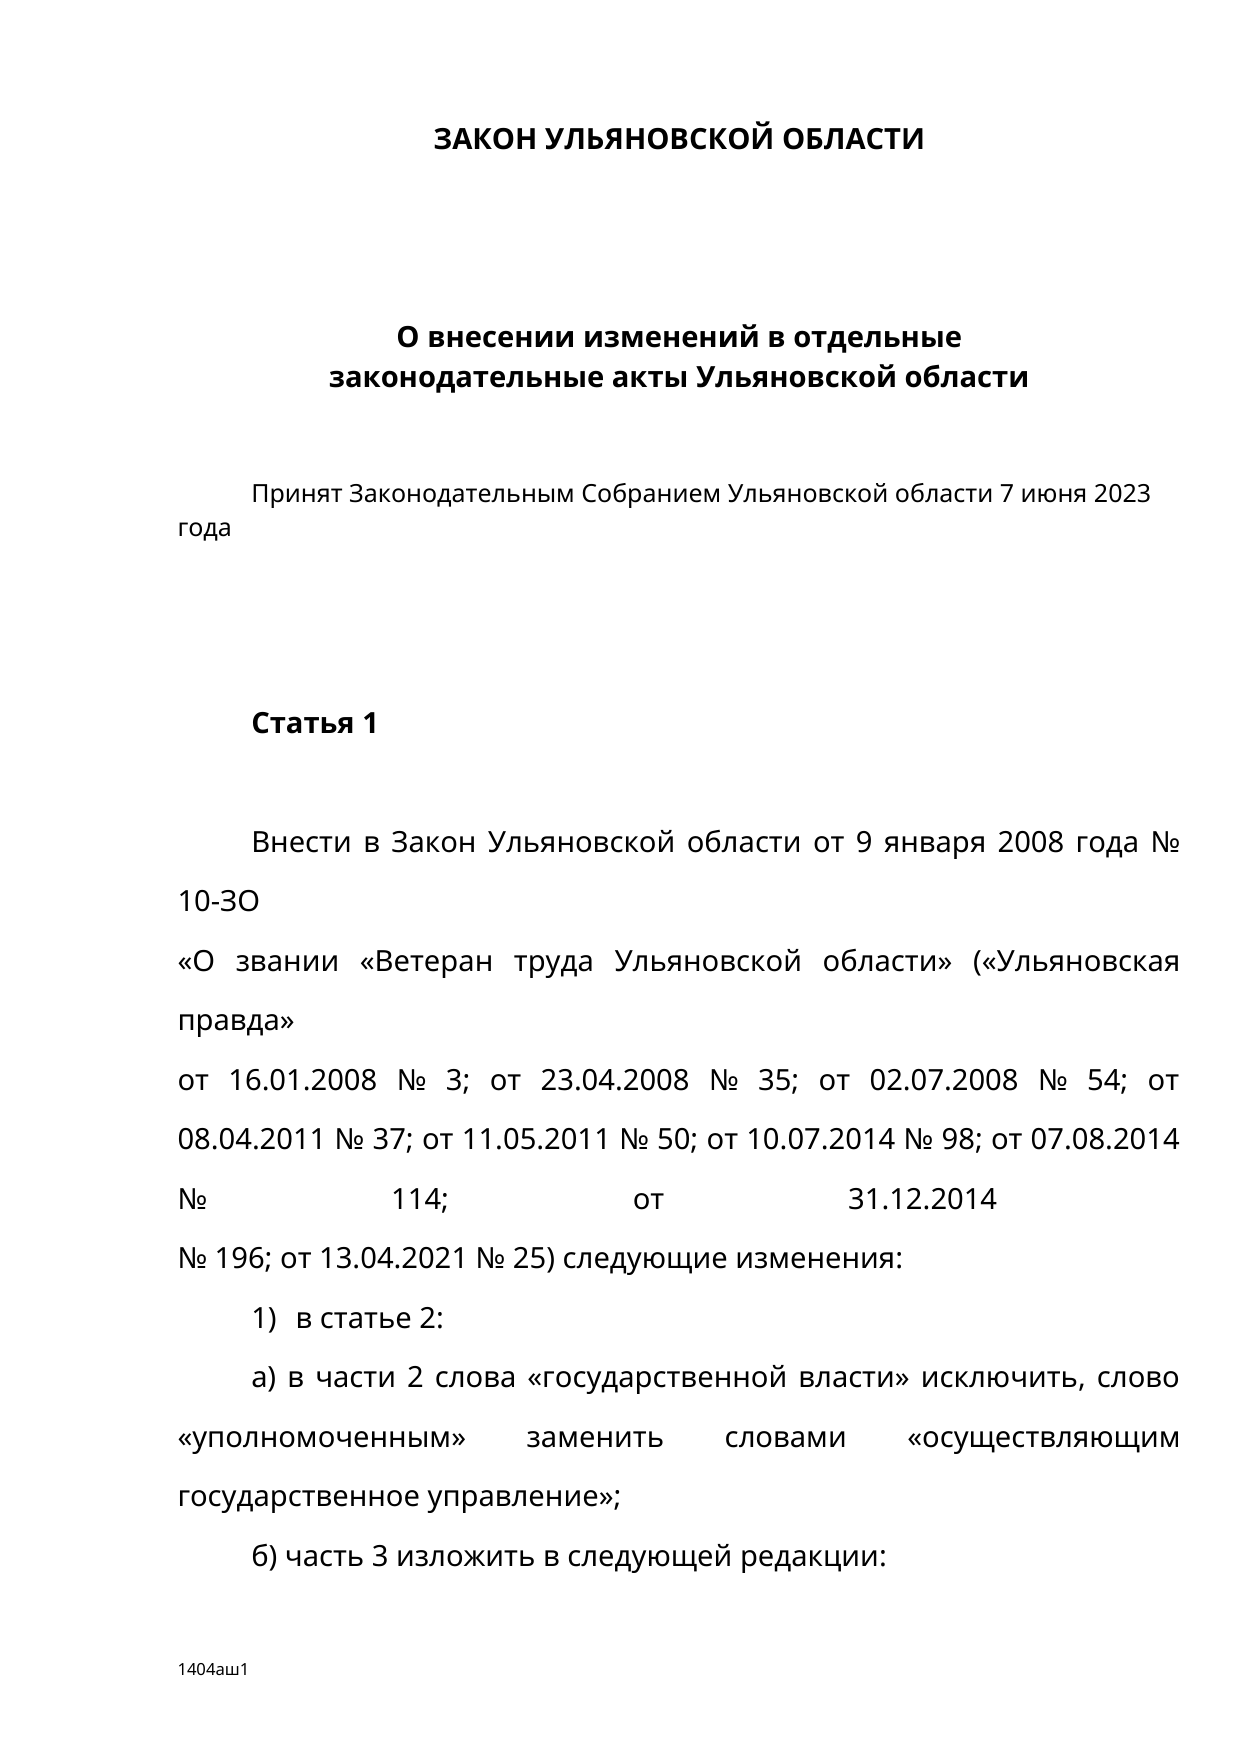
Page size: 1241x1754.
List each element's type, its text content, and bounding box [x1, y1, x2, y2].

text Внести в Закон Ульяновской области от 9 января 2008 года № 10-ЗО «О звании «Ветеран труда Ульяновской области» («Ульяновская правда» от 16.01.2008 № 3; от 23.04.2008 № 35; от 02.07.2008 № 54; от 08.04.2011 № 37; от 11.05.2011 № 50; от 10.07.2014 № 98; от 07.08.2014 № 114; от 31.12.2014 № 196; от 13.04.2021 № 25) следующие изменения: [177, 821, 1181, 1277]
text ЗАКОН УЛЬЯНОВСКОЙ ОБЛАСТИ [177, 118, 1181, 158]
text законодательные акты Ульяновской области [177, 356, 1181, 396]
text О внесении изменений в отдельные [177, 317, 1181, 356]
list в статье 2: [177, 1297, 1181, 1337]
text Статья 1 [177, 702, 1181, 742]
list б) часть 3 изложить в следующей редакции: [177, 1535, 1181, 1575]
text Принят Законодательным Собранием Ульяновской области 7 июня 2023 года [177, 475, 1181, 543]
list а) в части 2 слова «государственной власти» исключить, слово «уполномоченным» заменить словами «осуществляющим государственное управление»; [177, 1357, 1181, 1515]
